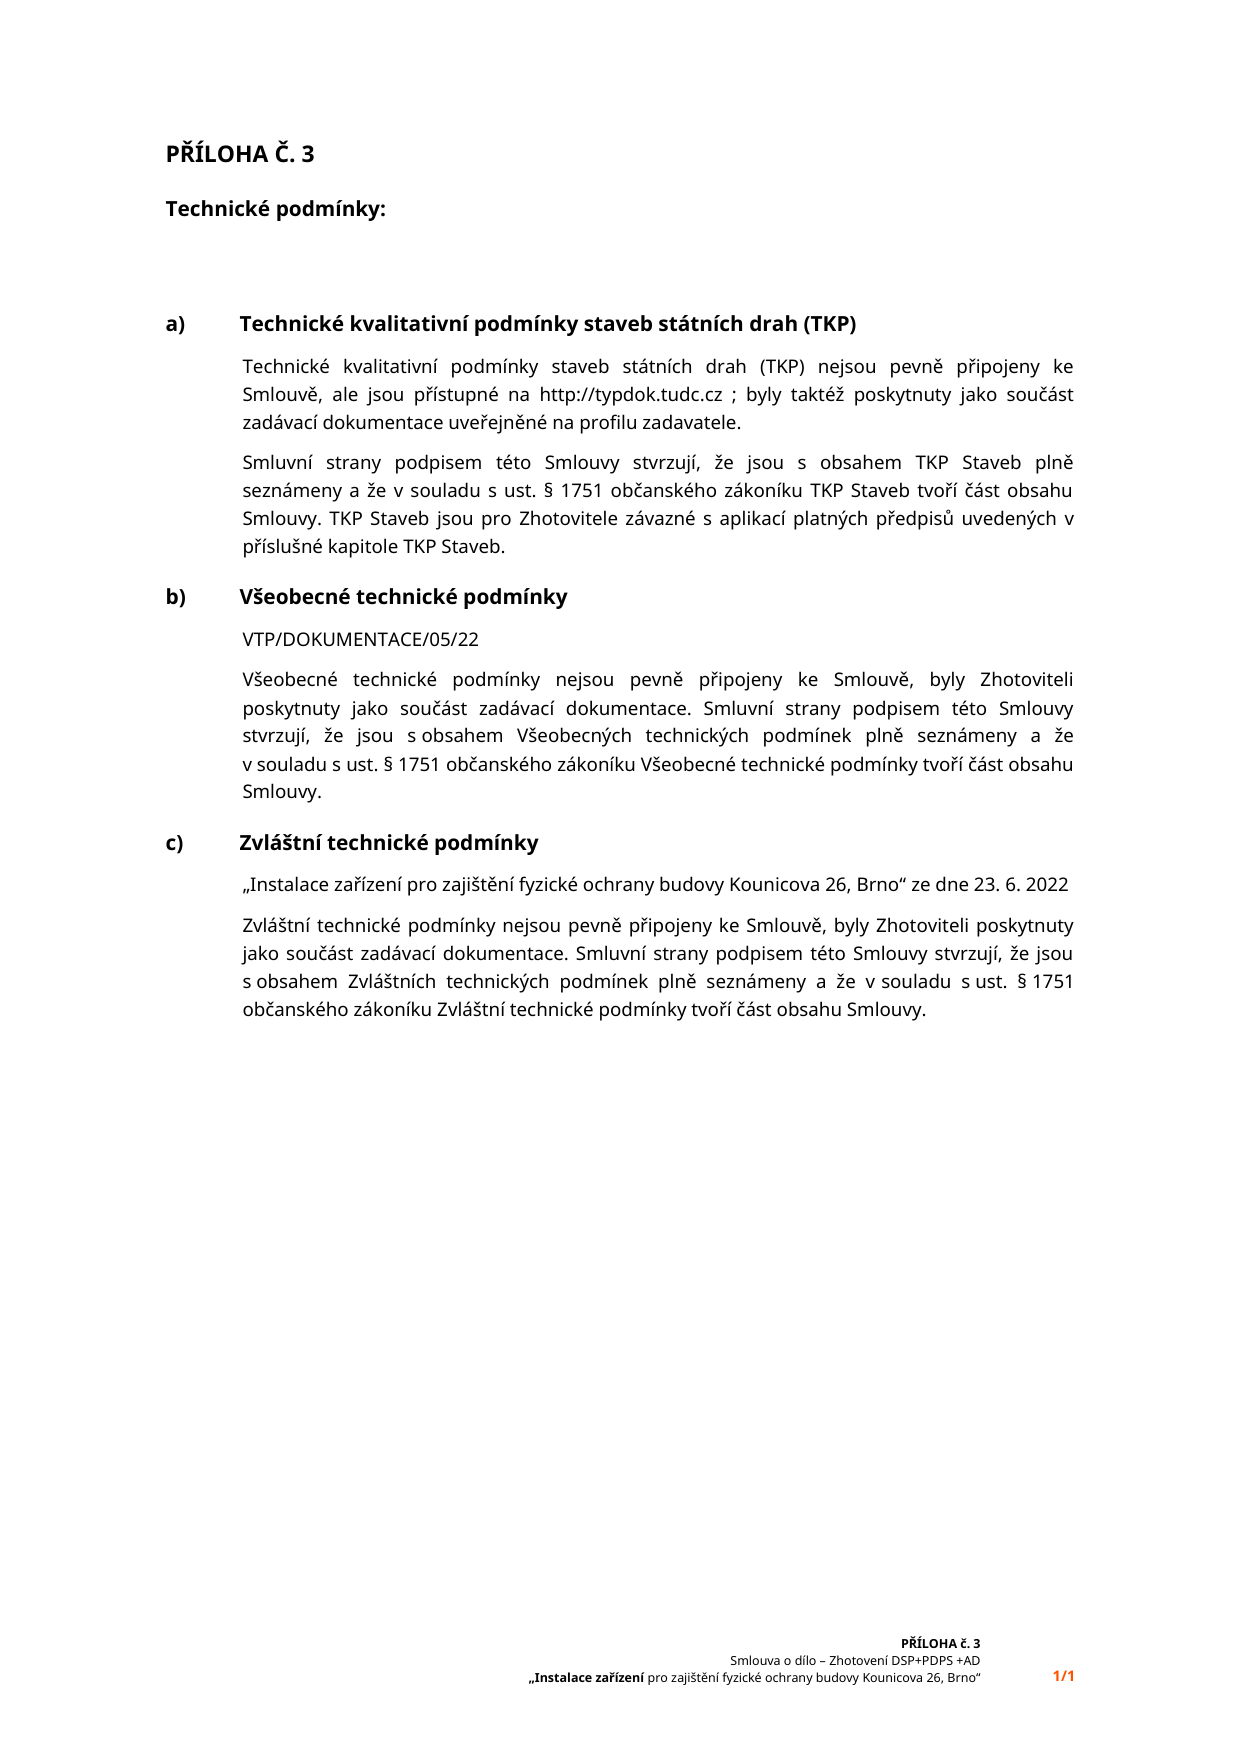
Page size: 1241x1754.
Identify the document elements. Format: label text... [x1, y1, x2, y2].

text Technické podmínky: [165, 194, 1075, 222]
text Všeobecné technické podmínky nejsou pevně připojeny ke Smlouvě, byly Zhotoviteli poskytnuty jako součást zadávací dokumentace. Smluvní strany podpisem této Smlouvy stvrzují, že jsou s obsahem Všeobecných technických podmínek plně seznámeny a že v souladu s ust. § 1751 občanského zákoníku Všeobecné technické podmínky tvoří část obsahu Smlouvy. [242, 667, 1075, 804]
text Smluvní strany podpisem této Smlouvy stvrzují, že jsou s obsahem TKP Staveb plně seznámeny a že v souladu s ust. § 1751 občanského zákoníku TKP Staveb tvoří část obsahu Smlouvy. TKP Staveb jsou pro Zhotovitele závazné s aplikací platných předpisů uvedených v příslušné kapitole TKP Staveb. [242, 449, 1075, 559]
text VTP/DOKUMENTACE/05/22 [242, 626, 1075, 652]
text „Instalace zařízení pro zajištění fyzické ochrany budovy Kounicova 26, Brno“ ze dne 23. 6. 2022 [242, 871, 1075, 897]
text c) Zvláštní technické podmínky [165, 828, 1075, 856]
text Příloha č. 3 [165, 138, 1075, 170]
text a) Technické kvalitativní podmínky staveb státních drah (TKP) [165, 309, 1075, 338]
text Zvláštní technické podmínky nejsou pevně připojeny ke Smlouvě, byly Zhotoviteli poskytnuty jako součást zadávací dokumentace. Smluvní strany podpisem této Smlouvy stvrzují, že jsou s obsahem Zvláštních technických podmínek plně seznámeny a že v souladu s ust. § 1751 občanského zákoníku Zvláštní technické podmínky tvoří část obsahu Smlouvy. [242, 912, 1075, 1022]
text Technické kvalitativní podmínky staveb státních drah (TKP) nejsou pevně připojeny ke Smlouvě, ale jsou přístupné na http://typdok.tudc.cz ; byly taktéž poskytnuty jako součást zadávací dokumentace uveřejněné na profilu zadavatele. [242, 353, 1075, 434]
text b) Všeobecné technické podmínky [165, 582, 1075, 611]
